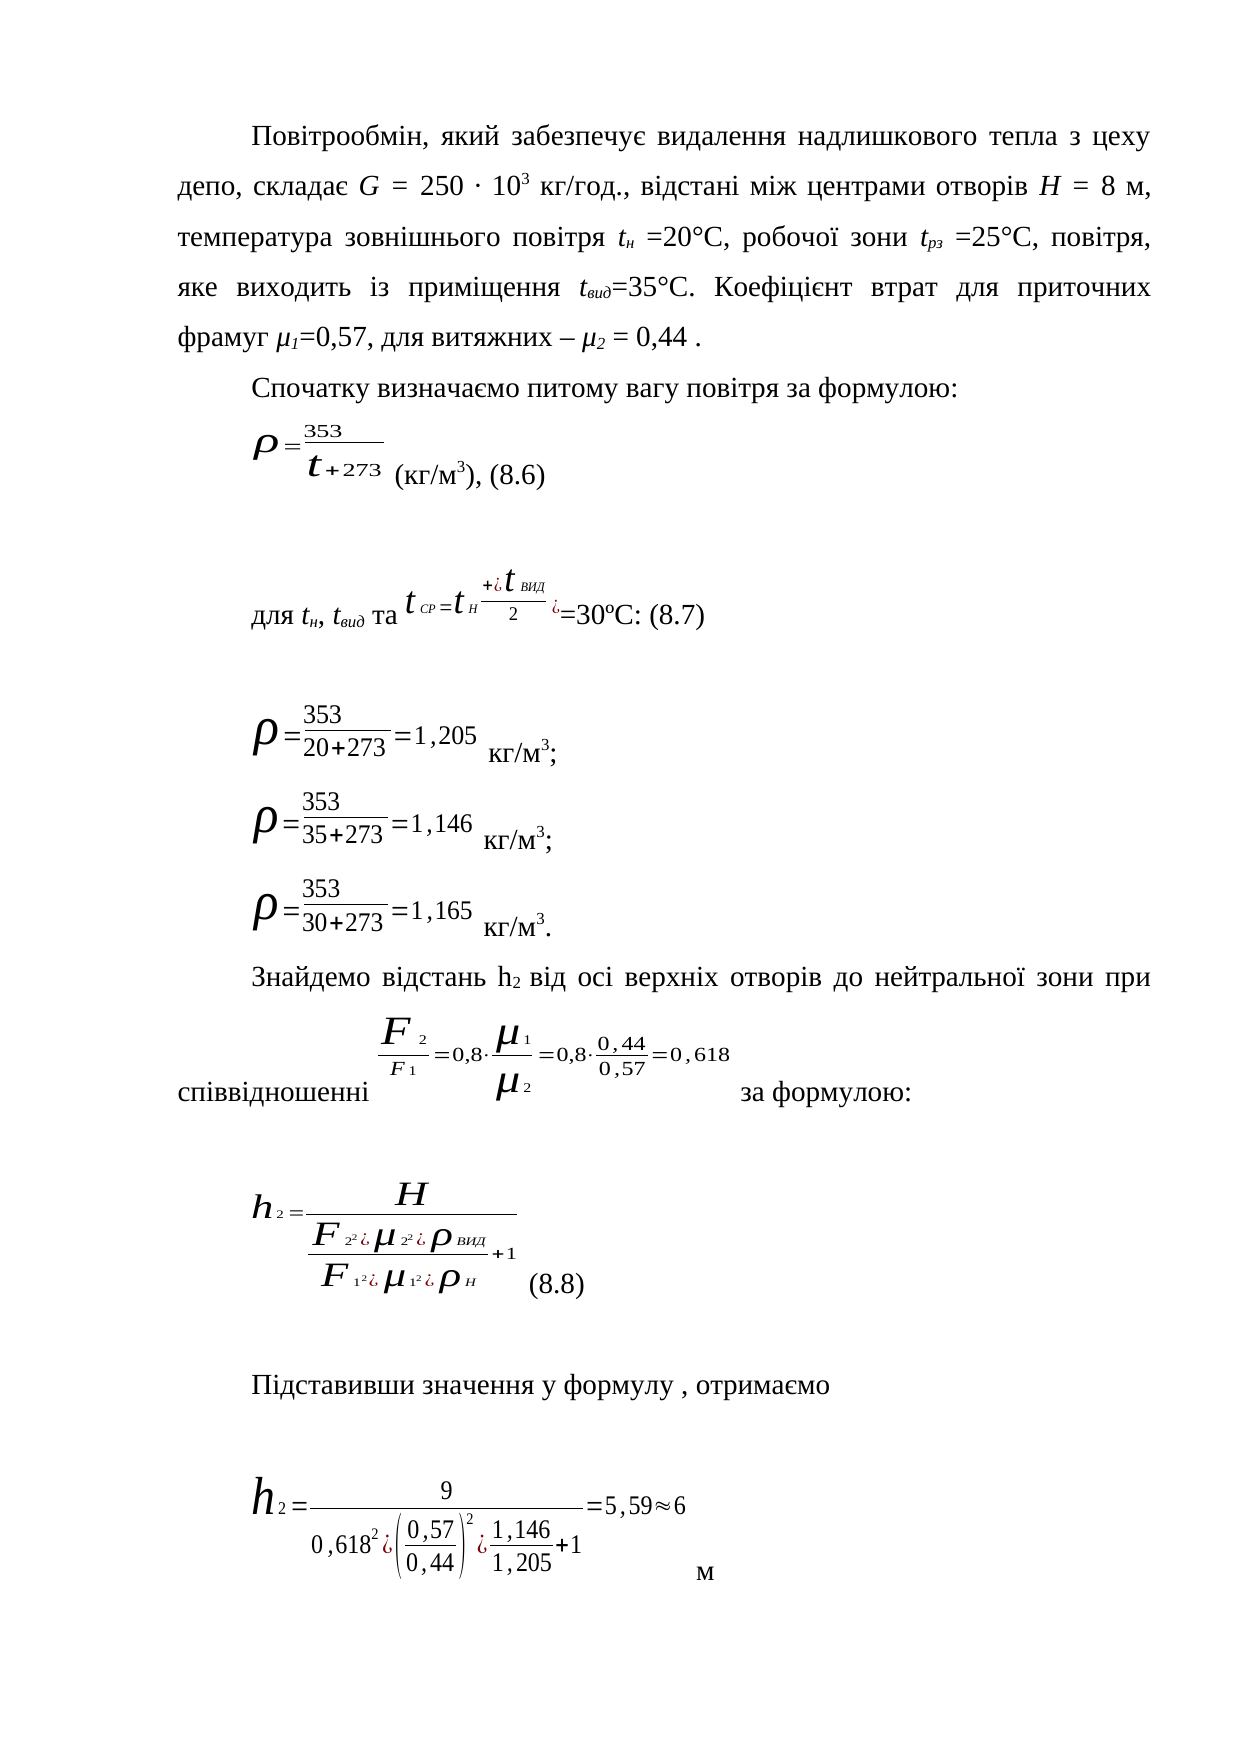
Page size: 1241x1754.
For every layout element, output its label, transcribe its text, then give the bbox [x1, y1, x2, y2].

text кг/м3. [177, 872, 1152, 942]
text (кг/м3), (8.6) [177, 420, 1152, 490]
text Знайдемо відстань h2 від осі верхніх отворів до нейтральної зони при співвідношенні за формулою: [177, 959, 1152, 1108]
text Спочатку визначаємо питому вагу повітря за формулою: [177, 370, 1152, 403]
text кг/м3; [177, 785, 1152, 855]
text для tн, tвид та =30ºС: (8.7) [177, 557, 1152, 631]
text Підставивши значення у формулу , отримаємо [177, 1367, 1152, 1401]
text Повітрообмін, який забезпечує видалення надлишкового тепла з цеху депо, складає G = 250 ∙ 103 кг/год., відстані між центрами отворів H = , температура зовнішнього повітря tн =20°С, робочої зони tрз =25°С, повітря, яке виходить із приміщення tвид=35°С. Коефіцієнт втрат для приточних фрамуг μ1=0,57, для витяжних – μ2 = 0,44 . [177, 118, 1152, 353]
text кг/м3; [177, 698, 1152, 768]
text (8.8) [177, 1175, 1152, 1300]
text м [177, 1468, 1152, 1586]
